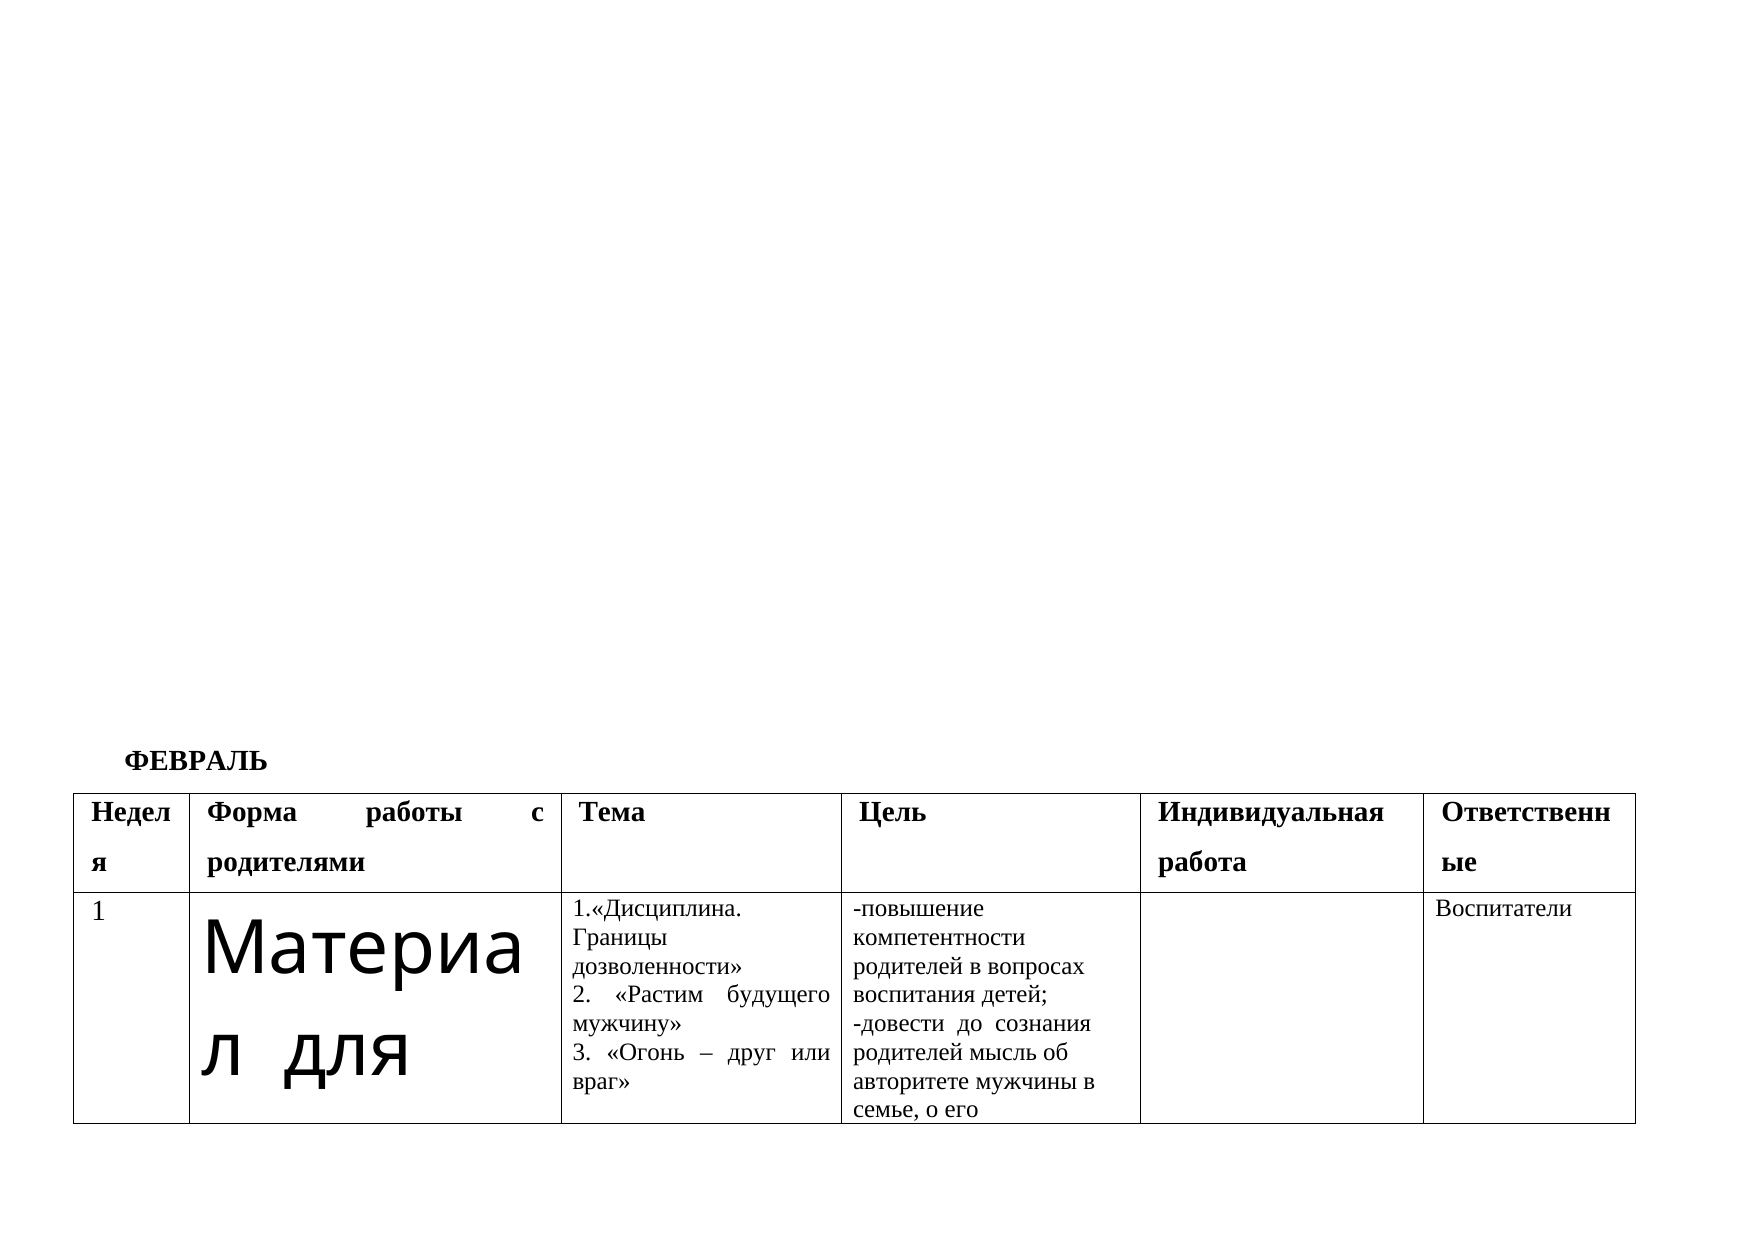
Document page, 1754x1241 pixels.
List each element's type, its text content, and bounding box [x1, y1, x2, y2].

table_header Тема [562, 794, 841, 892]
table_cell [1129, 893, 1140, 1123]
table_header Индивидуальная работа [1141, 794, 1423, 892]
table_header Неделя [74, 794, 189, 892]
table_cell Воспитатели [1424, 893, 1635, 1123]
table_cell [1141, 893, 1423, 1123]
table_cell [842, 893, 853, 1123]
table_header Форма работы с родителями [190, 794, 561, 892]
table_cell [562, 893, 841, 1123]
table_header Ответственные [1424, 794, 1635, 892]
text ФЕВРАЛЬ [124, 743, 1630, 776]
table_header Цель [842, 794, 1140, 892]
table_cell 1 [74, 893, 189, 1123]
